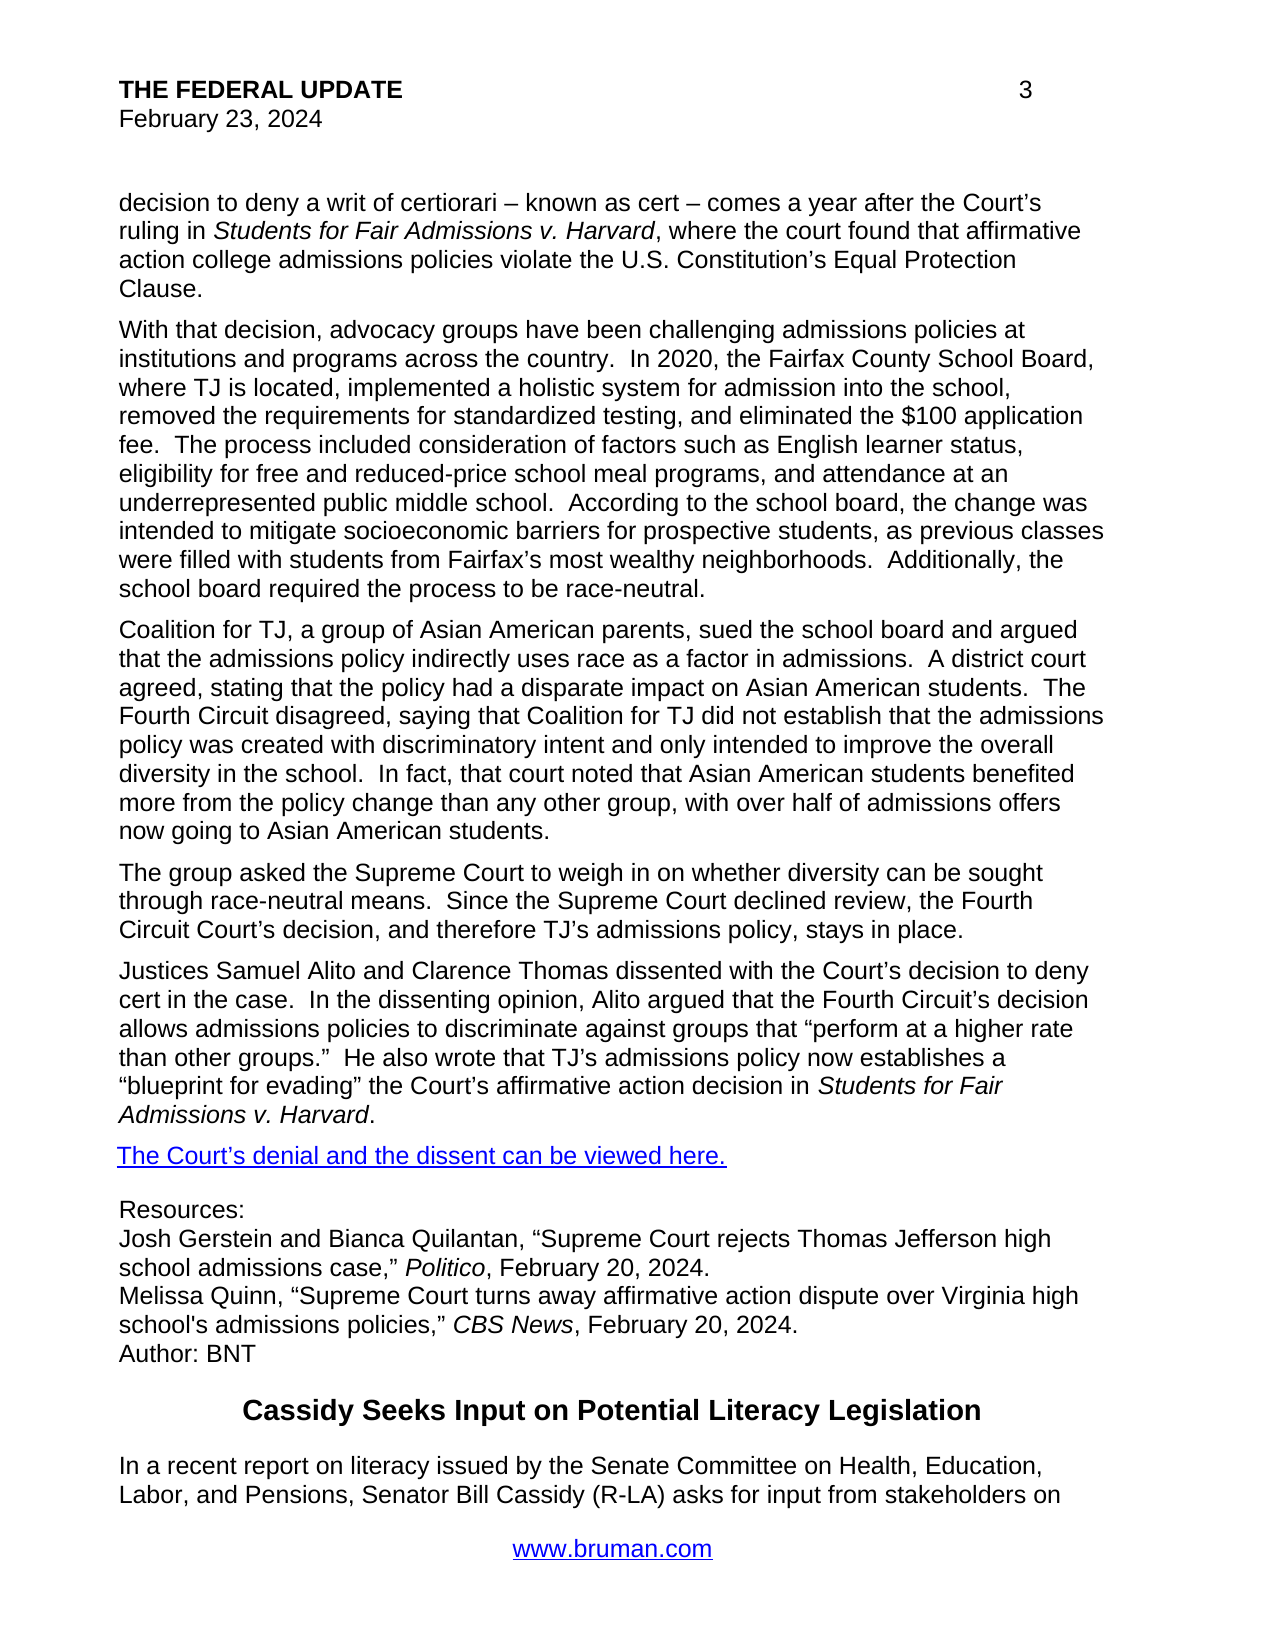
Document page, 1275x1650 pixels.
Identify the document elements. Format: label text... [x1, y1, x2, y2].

subtitle Cassidy Seeks Input on Potential Literacy Legislation [118, 1392, 1106, 1426]
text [118, 1451, 1106, 1508]
text Resources: [118, 1195, 1106, 1224]
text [118, 187, 1106, 302]
text Josh Gerstein and Bianca Quilantan, “Supreme Court rejects Thomas Jefferson high school admissions case,” Politico, February 20, 2024. [118, 1224, 1106, 1281]
text With that decision, advocacy groups have been challenging admissions policies at institutions and programs across the country. In 2020, the Fairfax County School Board, where TJ is located, implemented a holistic system for admission into the school, removed the requirements for standardized testing, and eliminated the $100 application fee. The process included consideration of factors such as English learner status, eligibility for free and reduced-price school meal programs, and attendance at an underrepresented public middle school. According to the school board, the change was intended to mitigate socioeconomic barriers for prospective students, as previous classes were filled with students from Fairfax’s most wealthy neighborhoods. Additionally, the school board required the process to be race-neutral. [118, 315, 1106, 602]
text The group asked the Supreme Court to weigh in on whether diversity can be sought through race-neutral means. Since the Supreme Court declined review, the Fourth Circuit Court’s decision, and therefore TJ’s admissions policy, stays in place. [118, 857, 1106, 944]
text Author: BNT [118, 1339, 1106, 1367]
text The Court’s denial and the dissent can be viewed here. [116, 1141, 1108, 1170]
text Melissa Quinn, “Supreme Court turns away affirmative action dispute over Virginia high school's admissions policies,” CBS News, February 20, 2024. [118, 1281, 1106, 1339]
text Justices Samuel Alito and Clarence Thomas dissented with the Court’s decision to deny cert in the case. In the dissenting opinion, Alito argued that the Fourth Circuit’s decision allows admissions policies to discriminate against groups that “perform at a higher rate than other groups.” He also wrote that TJ’s admissions policy now establishes a “blueprint for evading” the Court’s affirmative action decision in Students for Fair Admissions v. Harvard. [118, 956, 1106, 1129]
text Coalition for TJ, a group of Asian American parents, sued the school board and argued that the admissions policy indirectly uses race as a factor in admissions. A district court agreed, stating that the policy had a disparate impact on Asian American students. The Fourth Circuit disagreed, saying that Coalition for TJ did not establish that the admissions policy was created with discriminatory intent and only intended to improve the overall diversity in the school. In fact, that court noted that Asian American students benefited more from the policy change than any other group, with over half of admissions offers now going to Asian American students. [118, 615, 1106, 845]
